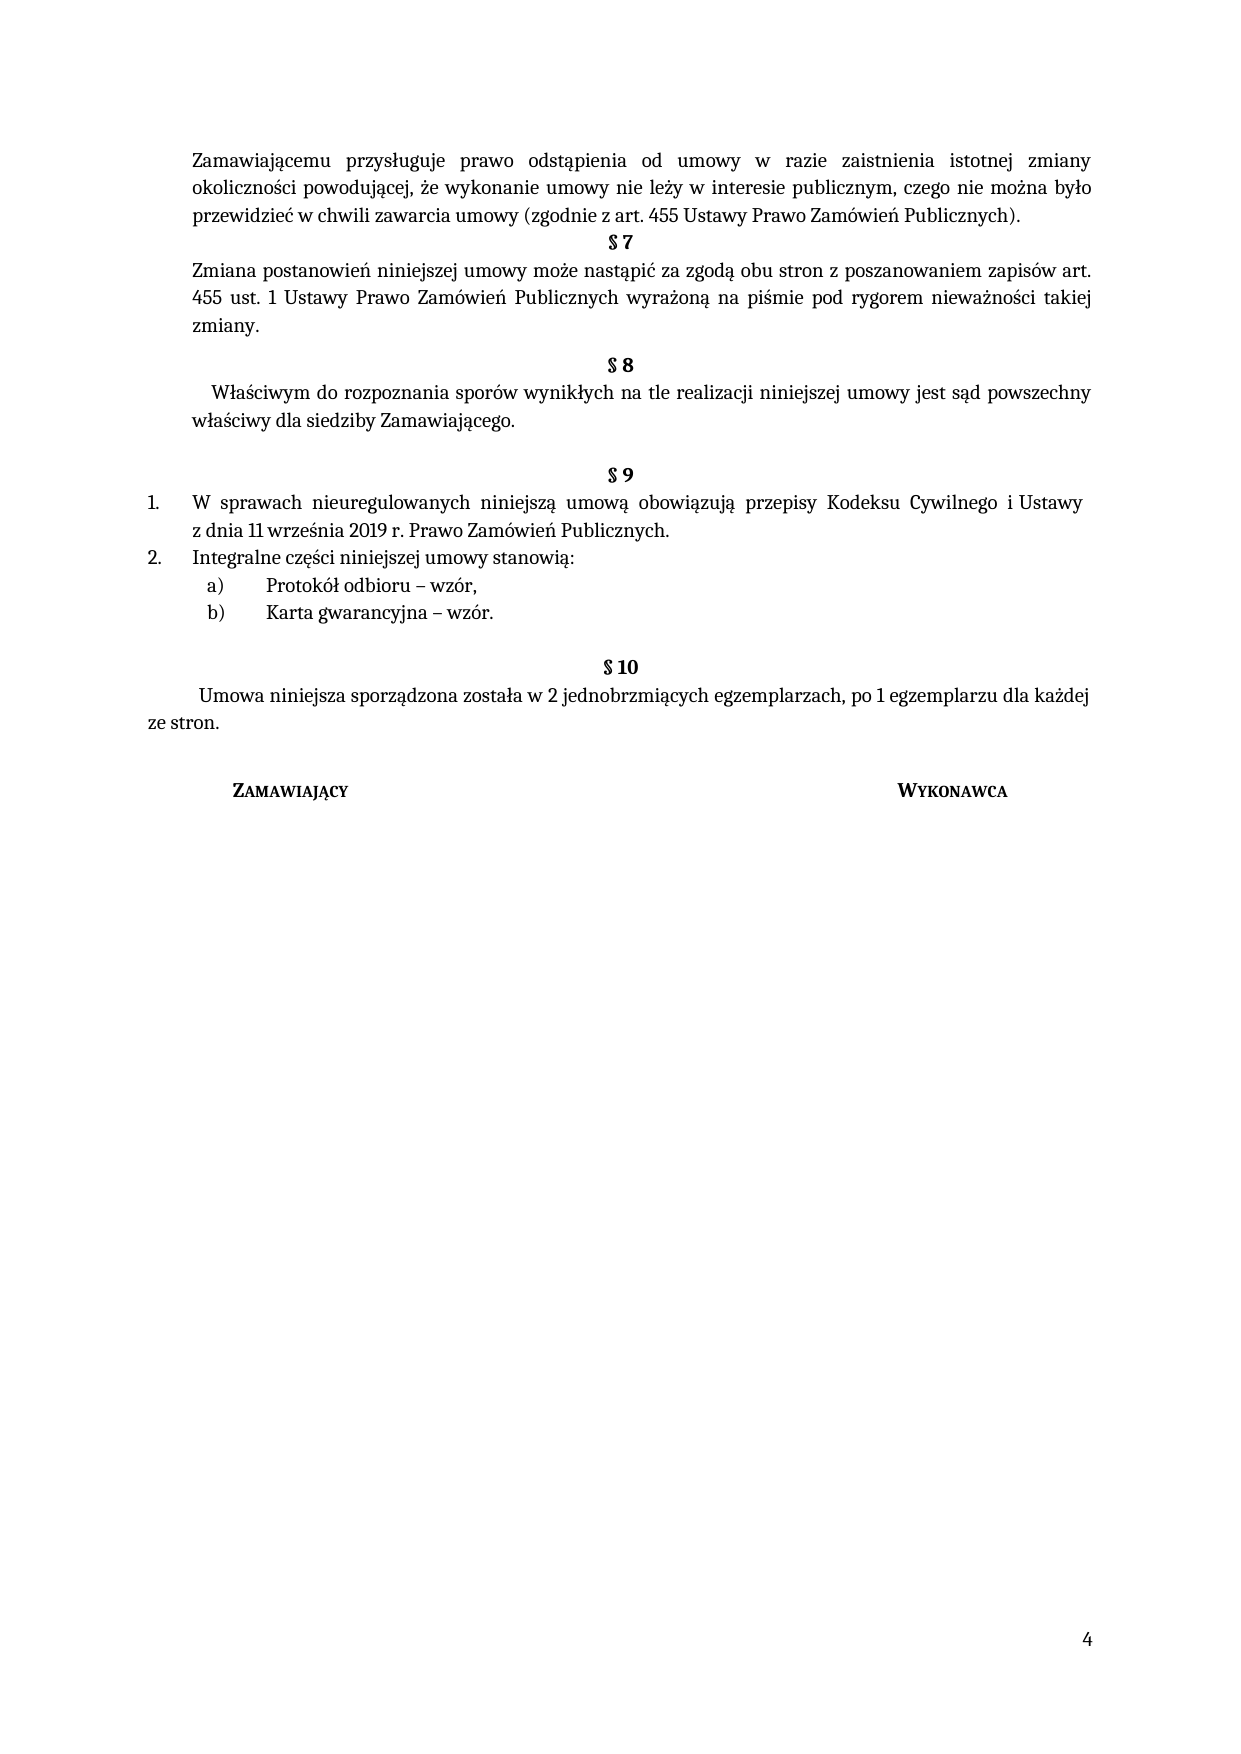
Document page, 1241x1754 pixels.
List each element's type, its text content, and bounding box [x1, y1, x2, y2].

text Zamawiający Wykonawca [148, 778, 1092, 802]
text Zamawiającemu przysługuje prawo odstąpienia od umowy w razie zaistnienia istotnej zmiany okoliczności powodującej, że wykonanie umowy nie leży w interesie publicznym, czego nie można było przewidzieć w chwili zawarcia umowy (zgodnie z art. 455 Ustawy Prawo Zamówień Publicznych). [192, 148, 1092, 227]
text Właściwym do rozpoznania sporów wynikłych na tle realizacji niniejszej umowy jest sąd powszechny właściwy dla siedziby Zamawiającego. [148, 381, 1092, 432]
list Protokół odbioru – wzór, [207, 573, 1092, 597]
text Umowa niniejsza sporządzona została w 2 jednobrzmiących egzemplarzach, po 1 egzemplarzu dla każdej ze stron. [148, 683, 1092, 735]
text § 8 [148, 353, 1092, 377]
text § 10 [148, 656, 1092, 680]
text § 9 [148, 463, 1092, 487]
list W sprawach nieuregulowanych niniejszą umową obowiązują przepisy Kodeksu Cywilnego i Ustawy z dnia 11 września 2019 r. Prawo Zamówień Publicznych. [148, 491, 1092, 542]
text § 7 [148, 231, 1092, 255]
text Zmiana postanowień niniejszej umowy może nastąpić za zgodą obu stron z poszanowaniem zapisów art. 455 ust. 1 Ustawy Prawo Zamówień Publicznych wyrażoną na piśmie pod rygorem nieważności takiej zmiany. [192, 258, 1092, 337]
list Karta gwarancyjna – wzór. [207, 601, 1092, 625]
list Integralne części niniejszej umowy stanowią: [148, 546, 1092, 570]
